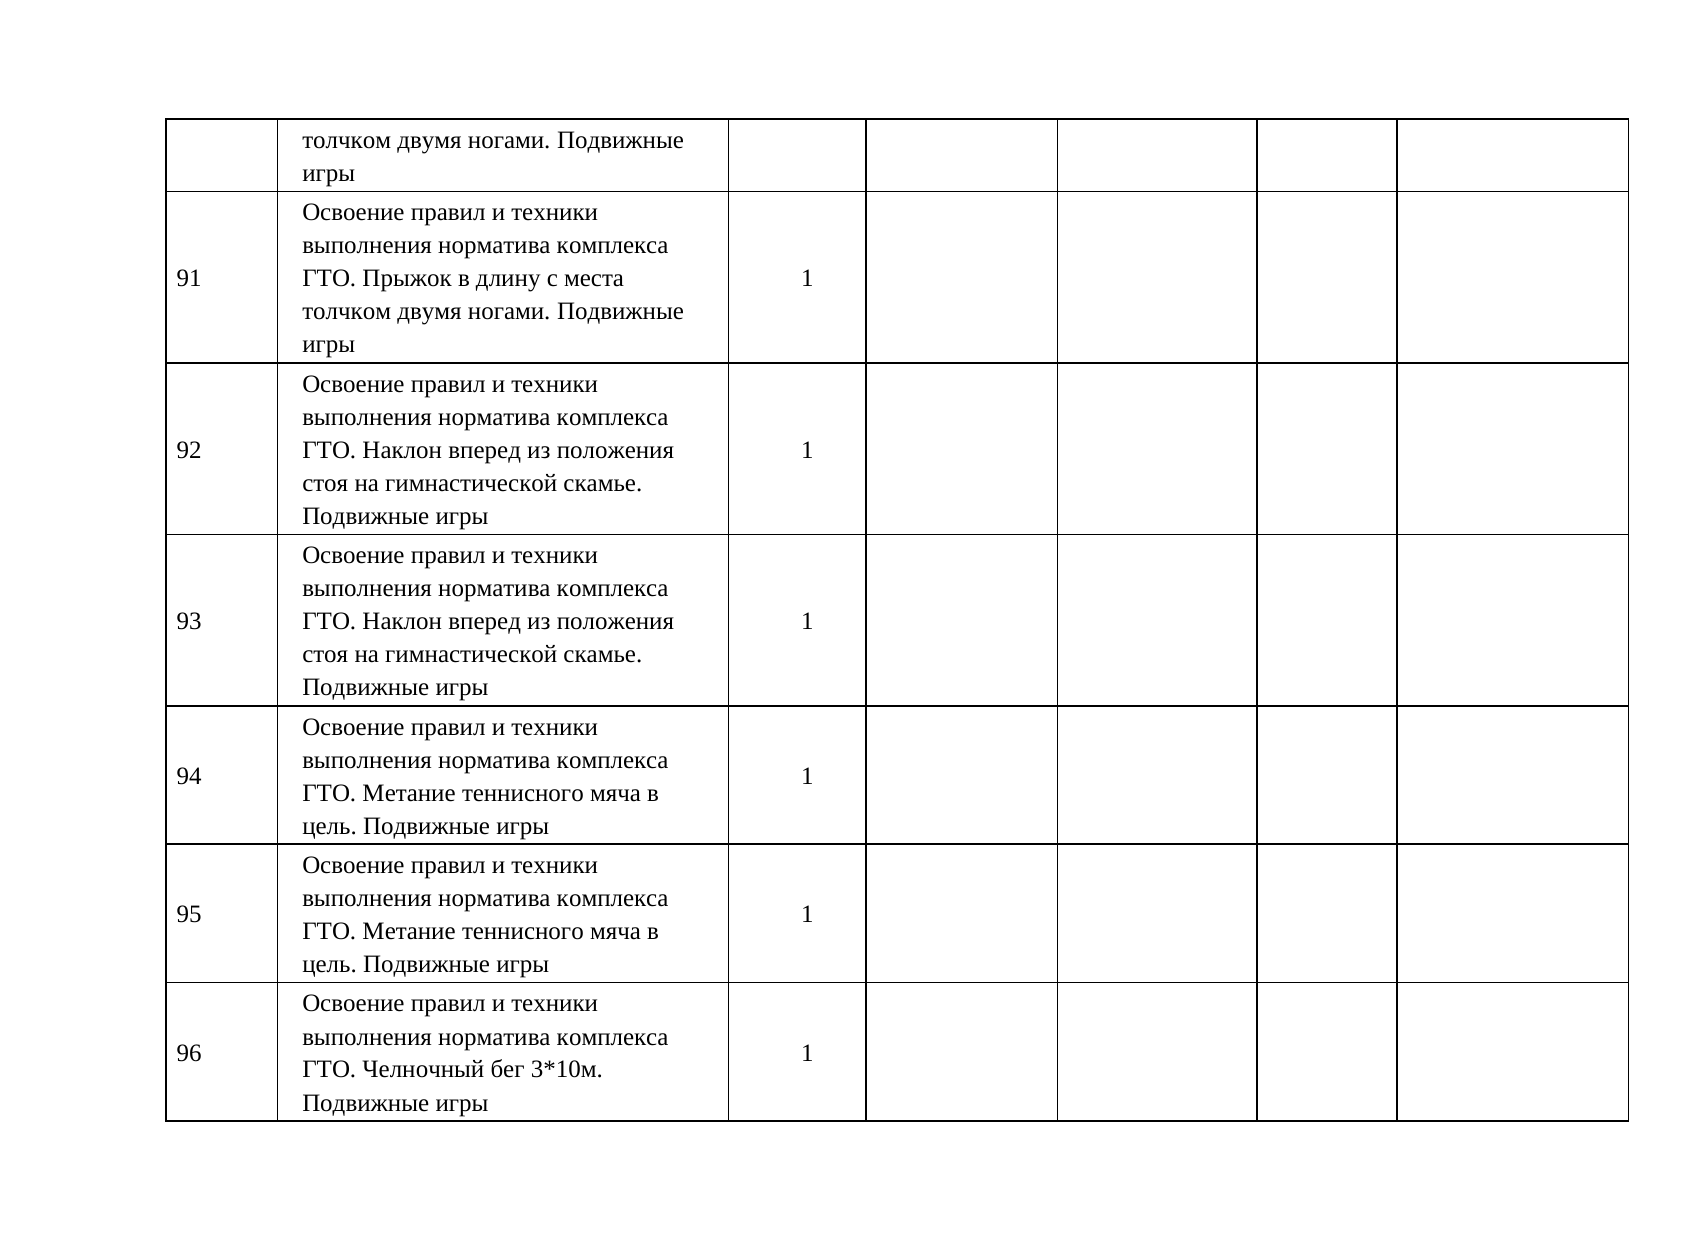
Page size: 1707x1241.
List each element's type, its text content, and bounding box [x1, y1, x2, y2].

table_cell Освоение правил и техники выполнения норматива комплекса ГТО. Наклон вперед из положения стоя на гимнастической скамье. Подвижные игры [278, 364, 728, 533]
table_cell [278, 192, 728, 362]
table_cell 90 [167, 120, 277, 191]
table_cell 93 [167, 535, 277, 705]
table_cell [1058, 192, 1256, 362]
table_cell [1398, 707, 1628, 843]
table_cell 94 [167, 707, 277, 843]
table_cell [867, 707, 1057, 843]
table_cell [1058, 120, 1256, 191]
table_cell 1 [729, 845, 865, 982]
table_cell 1 [729, 192, 865, 362]
table_cell Освоение правил и техники выполнения норматива комплекса ГТО. Метание теннисного мяча в цель. Подвижные игры [278, 845, 728, 982]
table_cell [1058, 535, 1256, 705]
table_cell 1 [729, 120, 865, 191]
table_cell [1398, 535, 1628, 705]
table_cell [1258, 192, 1396, 362]
table_cell 95 [167, 845, 277, 982]
table_cell 1 [729, 983, 865, 1120]
table_cell [867, 845, 1057, 982]
table_cell 1 [729, 535, 865, 705]
table_cell [1058, 983, 1256, 1120]
table_cell [1258, 535, 1396, 705]
table_cell [1058, 707, 1256, 843]
table_cell [1258, 120, 1396, 191]
table_cell [1398, 845, 1628, 982]
table_cell [1058, 845, 1256, 982]
table_cell [1258, 707, 1396, 843]
table_cell [867, 192, 1057, 362]
table_cell [867, 364, 1057, 533]
table_cell 92 [167, 364, 277, 533]
table_cell [1258, 845, 1396, 982]
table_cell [278, 983, 728, 1120]
table_cell [1058, 364, 1256, 533]
table_cell [1258, 364, 1396, 533]
table_cell Освоение правил и техники выполнения норматива комплекса ГТО. Наклон вперед из положения стоя на гимнастической скамье. Подвижные игры [278, 535, 728, 705]
table_cell [1258, 983, 1396, 1120]
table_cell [278, 120, 728, 191]
table_cell [1398, 983, 1628, 1120]
table_cell 91 [167, 192, 277, 362]
table_cell [1398, 364, 1628, 533]
table_cell [867, 983, 1057, 1120]
table_cell [1398, 192, 1628, 362]
table_cell [867, 535, 1057, 705]
table_cell Освоение правил и техники выполнения норматива комплекса ГТО. Метание теннисного мяча в цель. Подвижные игры [278, 707, 728, 843]
table_cell [1398, 120, 1628, 191]
table_cell 1 [729, 707, 865, 843]
table_cell 1 [729, 364, 865, 533]
table_cell 96 [167, 983, 277, 1120]
table_cell [867, 120, 1057, 191]
